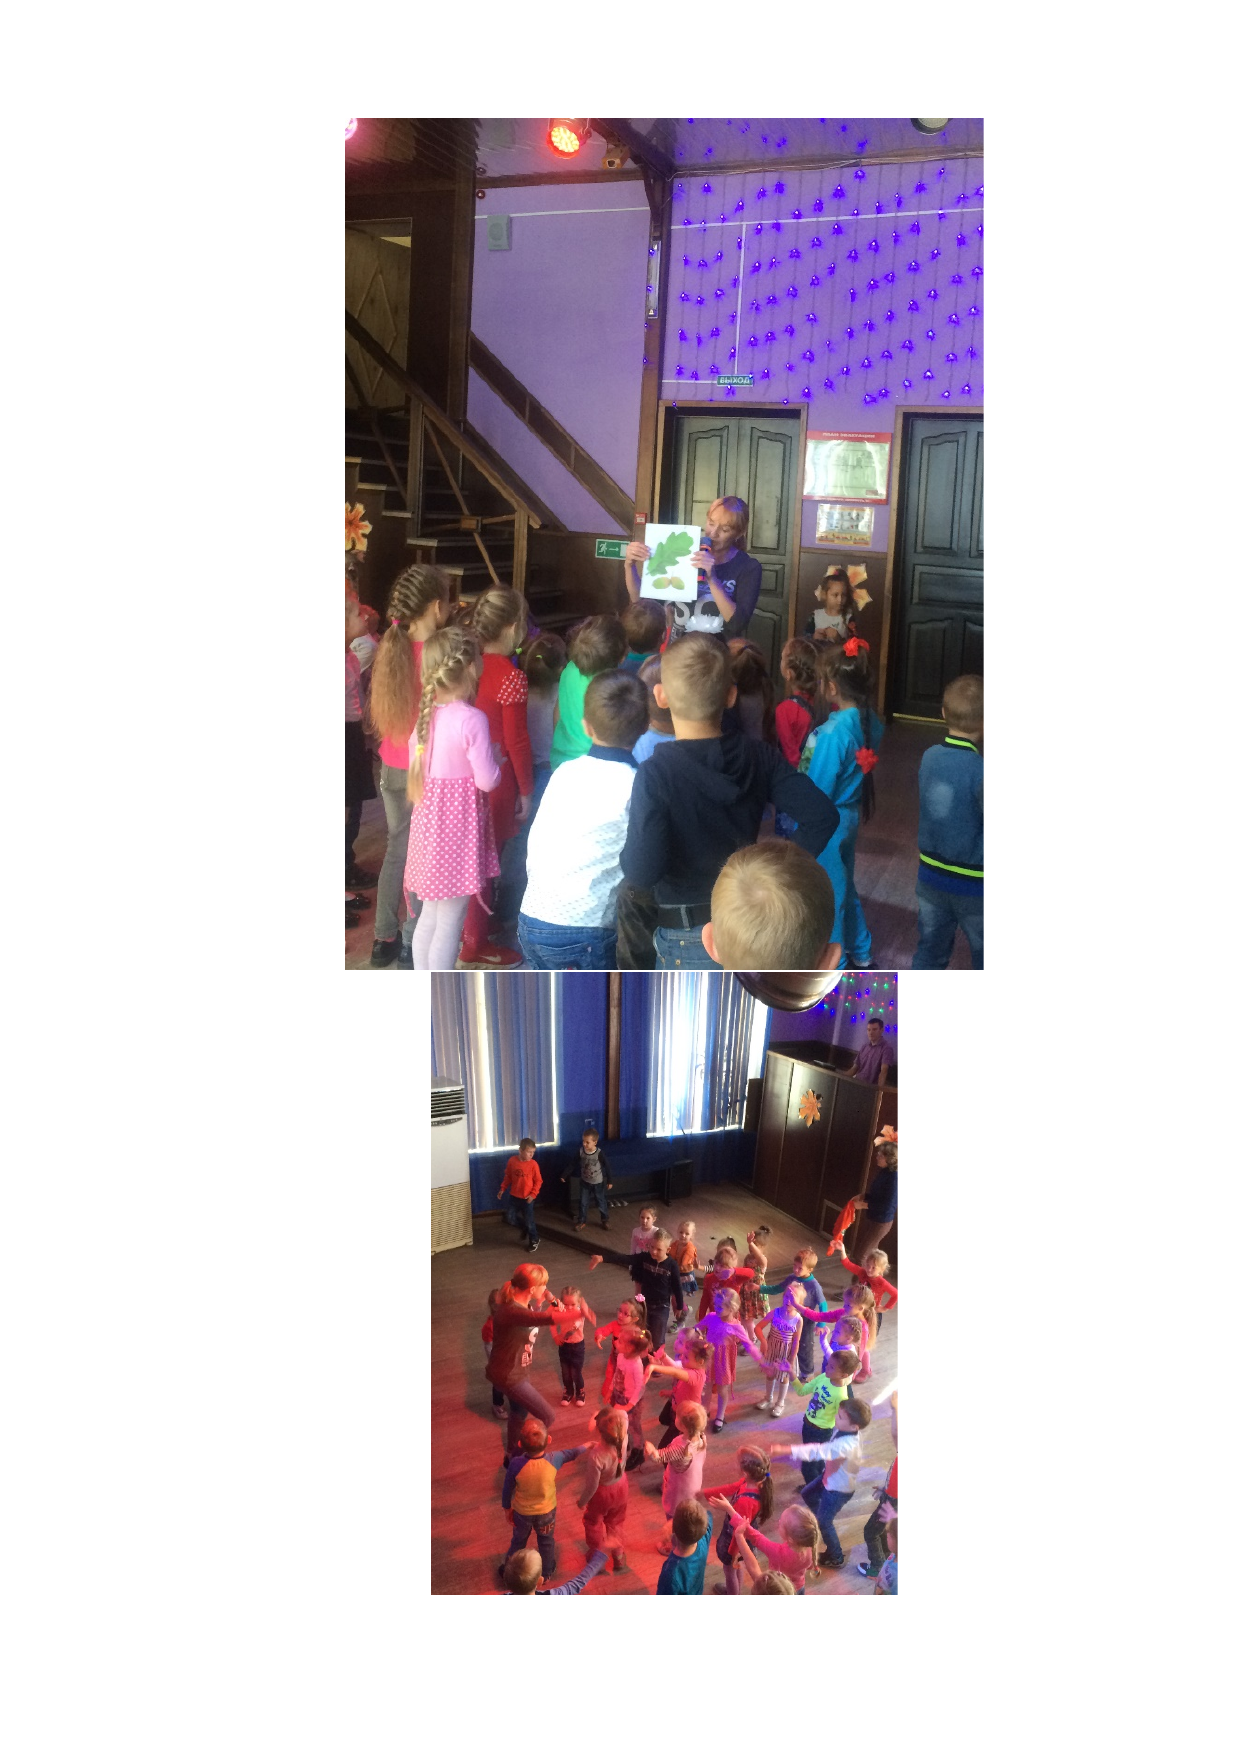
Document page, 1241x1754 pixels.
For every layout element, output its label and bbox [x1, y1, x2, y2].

picture [345, 118, 984, 970]
picture [431, 972, 898, 1595]
